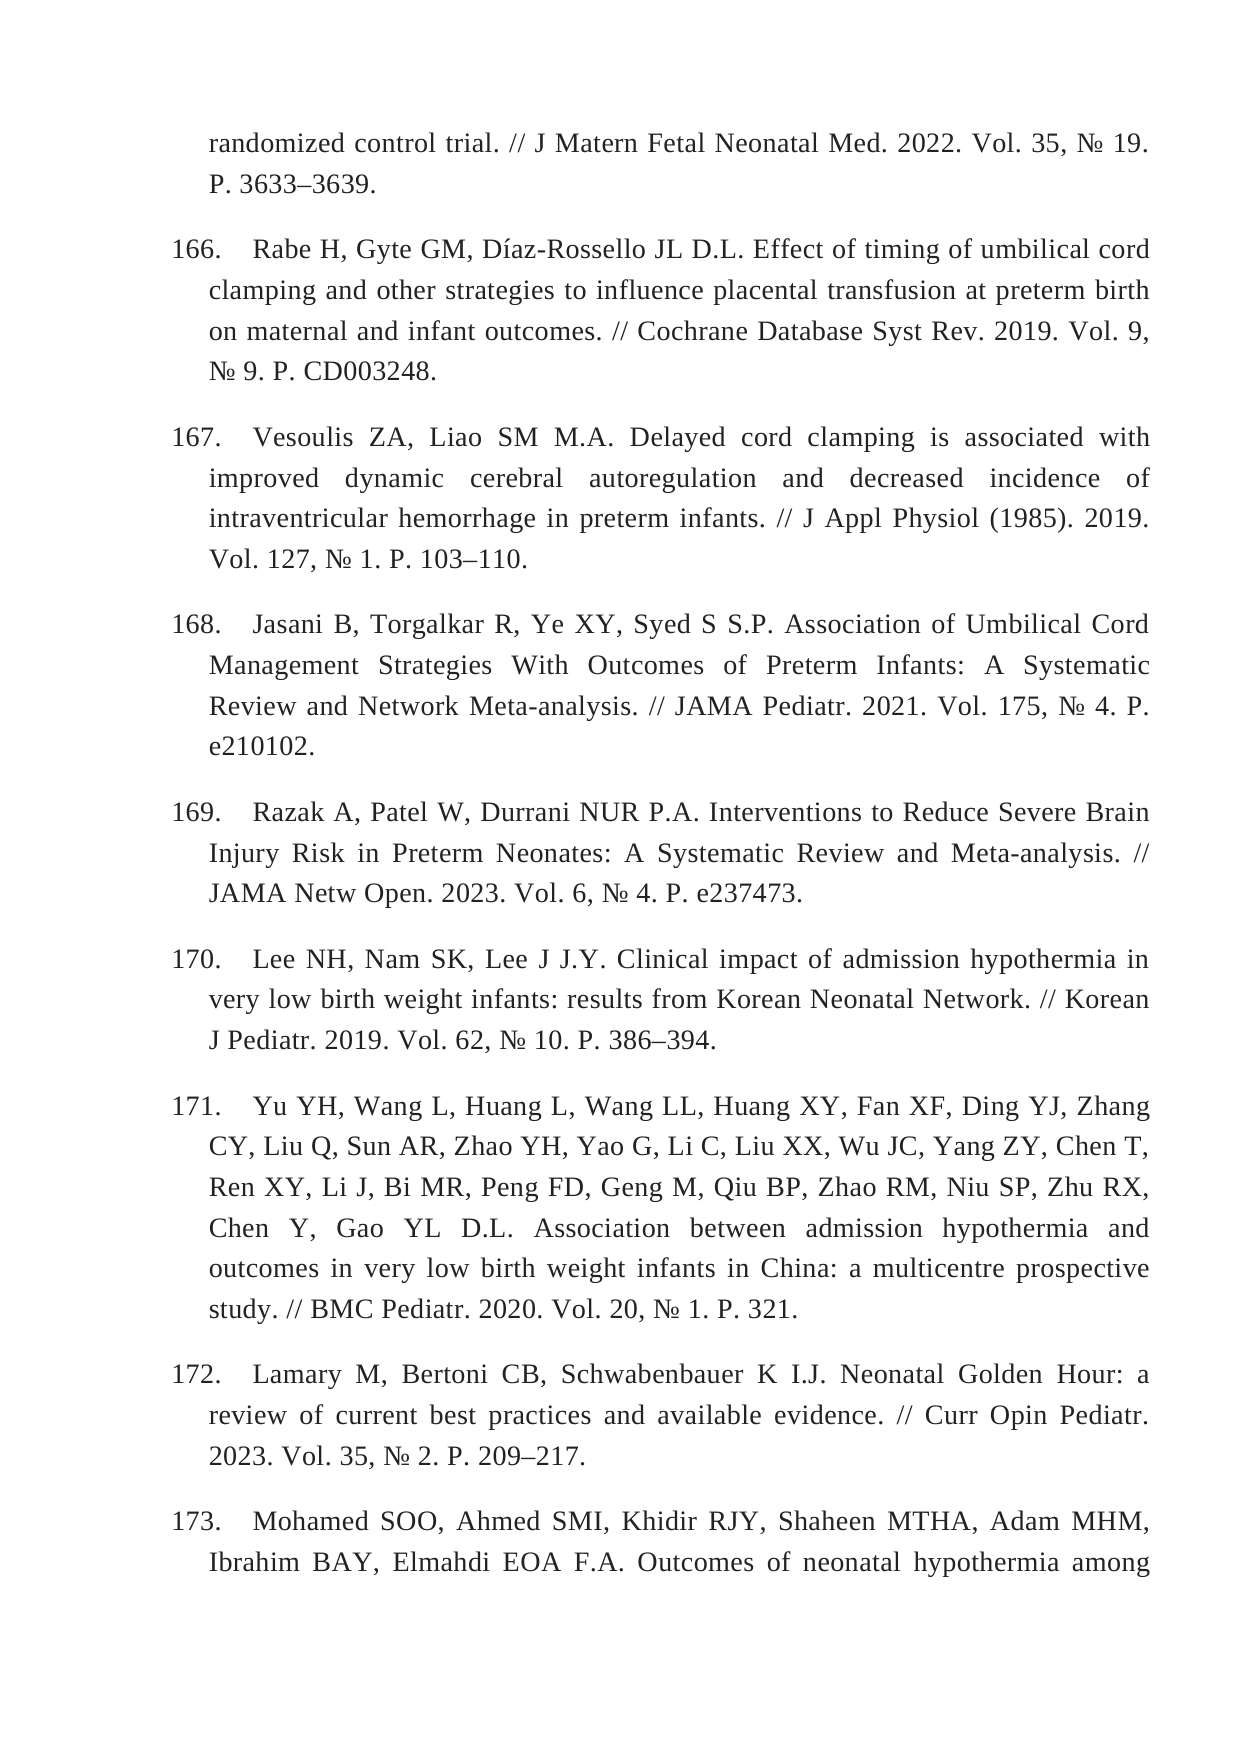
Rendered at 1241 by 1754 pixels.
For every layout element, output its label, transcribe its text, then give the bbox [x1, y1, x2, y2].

list Lamary M, Bertoni CB, Schwabenbauer K I.J. Neonatal Golden Hour: a review of current best practices and available evidence. // Curr Opin Pediatr. 2023. Vol. 35, № 2. P. 209–217. [171, 1349, 1152, 1471]
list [171, 118, 1152, 199]
list Rabe H, Gyte GM, Díaz-Rossello JL D.L. Effect of timing of umbilical cord clamping and other strategies to influence placental transfusion at preterm birth on maternal and infant outcomes. // Cochrane Database Syst Rev. 2019. Vol. 9, № 9. P. CD003248. [171, 224, 1152, 387]
list Yu YH, Wang L, Huang L, Wang LL, Huang XY, Fan XF, Ding YJ, Zhang CY, Liu Q, Sun AR, Zhao YH, Yao G, Li C, Liu XX, Wu JC, Yang ZY, Chen T, Ren XY, Li J, Bi MR, Peng FD, Geng M, Qiu BP, Zhao RM, Niu SP, Zhu RX, Chen Y, Gao YL D.L. Association between admission hypothermia and outcomes in very low birth weight infants in China: a multicentre prospective study. // BMC Pediatr. 2020. Vol. 20, № 1. P. 321. [171, 1081, 1152, 1324]
list Razak A, Patel W, Durrani NUR P.A. Interventions to Reduce Severe Brain Injury Risk in Preterm Neonates: A Systematic Review and Meta-analysis. // JAMA Netw Open. 2023. Vol. 6, № 4. P. e237473. [171, 787, 1152, 909]
list Jasani B, Torgalkar R, Ye XY, Syed S S.P. Association of Umbilical Cord Management Strategies With Outcomes of Preterm Infants: A Systematic Review and Network Meta-analysis. // JAMA Pediatr. 2021. Vol. 175, № 4. P. e210102. [171, 599, 1152, 762]
list Vesoulis ZA, Liao SM M.A. Delayed cord clamping is associated with improved dynamic cerebral autoregulation and decreased incidence of intraventricular hemorrhage in preterm infants. // J Appl Physiol (1985). 2019. Vol. 127, № 1. P. 103–110. [171, 412, 1152, 574]
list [171, 1496, 1152, 1577]
list Lee NH, Nam SK, Lee J J.Y. Clinical impact of admission hypothermia in very low birth weight infants: results from Korean Neonatal Network. // Korean J Pediatr. 2019. Vol. 62, № 10. P. 386–394. [171, 934, 1152, 1056]
